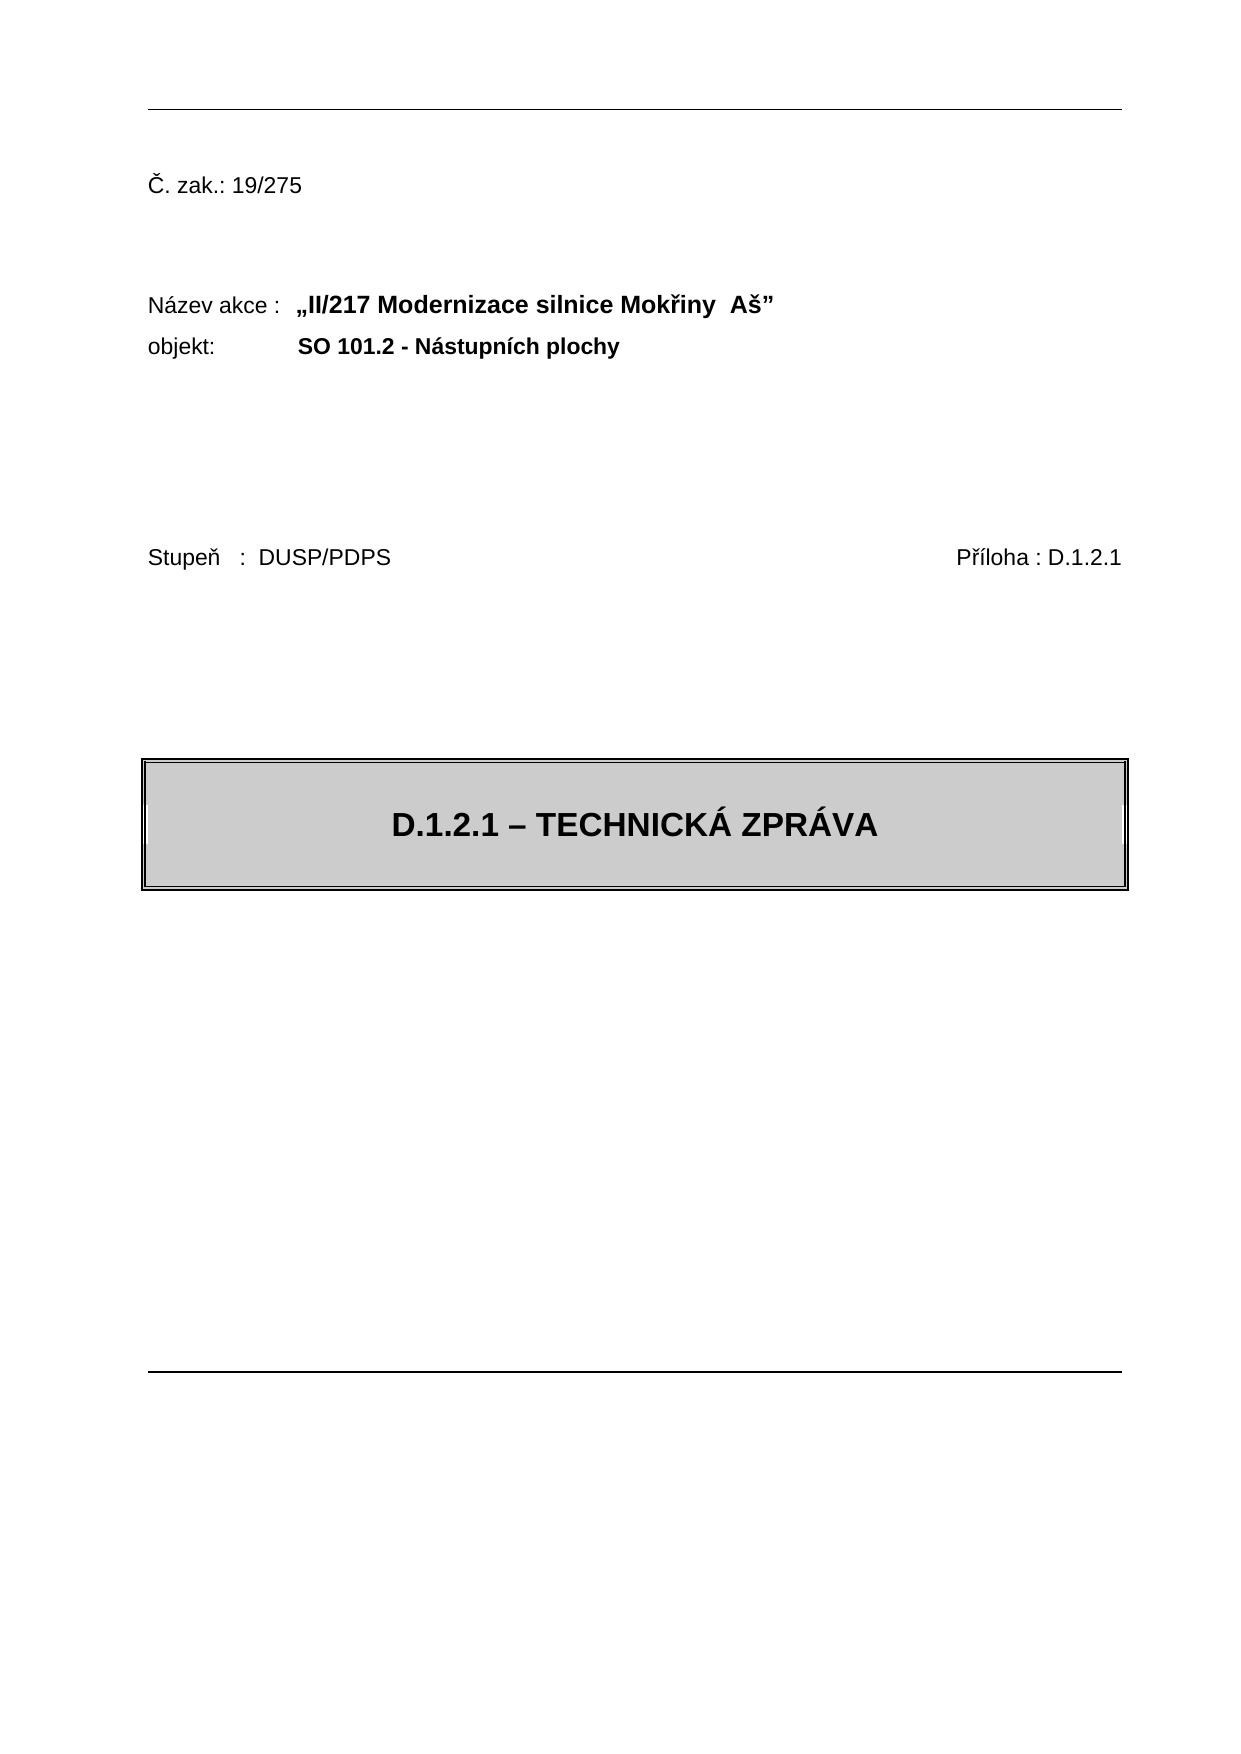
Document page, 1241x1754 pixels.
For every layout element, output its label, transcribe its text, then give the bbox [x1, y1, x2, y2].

text D.1.2.1 – Technická zpráva [148, 805, 1122, 837]
text objekt: SO 101.2 - Nástupních plochy [148, 333, 1122, 359]
text Název akce : „II/217 Modernizace silnice Mokřiny Aš” [148, 290, 1122, 319]
text Stupeň : DUSP/PDPS Příloha : D.1.2.1 [148, 544, 1122, 570]
text Č. zak.: 19/275 [148, 172, 1122, 198]
